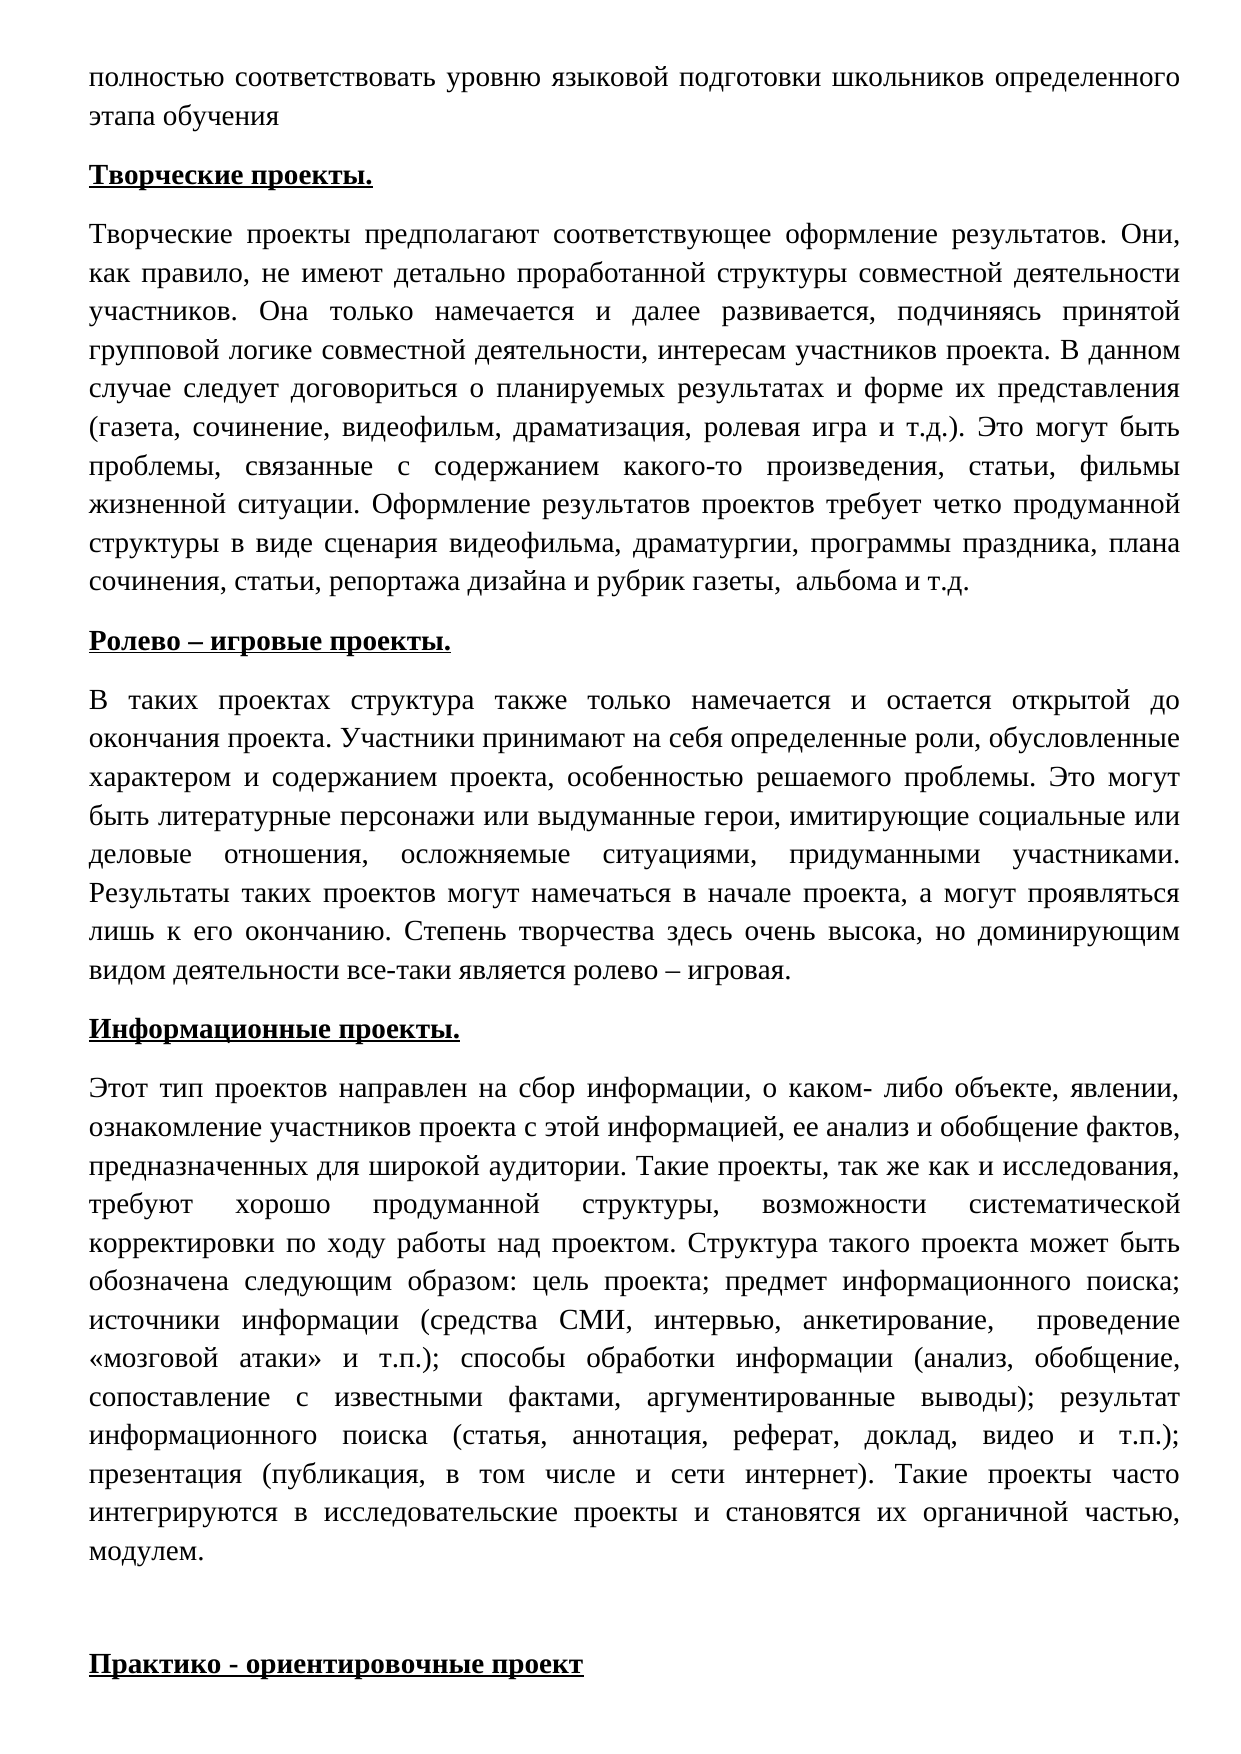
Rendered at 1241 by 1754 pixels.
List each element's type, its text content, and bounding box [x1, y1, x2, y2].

text Ролево – игровые проекты. [89, 623, 1181, 656]
text Творческие проекты предполагают соответствующее оформление результатов. Они, как правило, не имеют детально проработанной структуры совместной деятельности участников. Она только намечается и далее развивается, подчиняясь принятой групповой логике совместной деятельности, интересам участников проекта. В данном случае следует договориться о планируемых результатах и форме их представления (газета, сочинение, видеофильм, драматизация, ролевая игра и т.д.). Это могут быть проблемы, связанные с содержанием какого-то произведения, статьи, фильмы жизненной ситуации. Оформление результатов проектов требует четко продуманной структуры в виде сценария видеофильма, драматургии, программы праздника, плана сочинения, статьи, репортажа дизайна и рубрик газеты, альбома и т.д. [89, 216, 1181, 597]
text В таких проектах структура также только намечается и остается открытой до окончания проекта. Участники принимают на себя определенные роли, обусловленные характером и содержанием проекта, особенностью решаемого проблемы. Это могут быть литературные персонажи или выдуманные герои, имитирующие социальные или деловые отношения, осложняемые ситуациями, придуманными участниками. Результаты таких проектов могут намечаться в начале проекта, а могут проявляться лишь к его окончанию. Степень творчества здесь очень высока, но доминирующим видом деятельности все-таки является ролево – игровая. [89, 682, 1181, 985]
text Практико - ориентировочные проект [89, 1646, 1181, 1680]
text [89, 59, 1181, 131]
text Творческие проекты. [89, 157, 1181, 191]
text Этот тип проектов направлен на сбор информации, о каком- либо объекте, явлении, ознакомление участников проекта с этой информацией, ее анализ и обобщение фактов, предназначенных для широкой аудитории. Такие проекты, так же как и исследования, требуют хорошо продуманной структуры, возможности систематической корректировки по ходу работы над проектом. Структура такого проекта может быть обозначена следующим образом: цель проекта; предмет информационного поиска; источники информации (средства СМИ, интервью, анкетирование, проведение «мозговой атаки» и т.п.); способы обработки информации (анализ, обобщение, сопоставление с известными фактами, аргументированные выводы); результат информационного поиска (статья, аннотация, реферат, доклад, видео и т.п.); презентация (публикация, в том числе и сети интернет). Такие проекты часто интегрируются в исследовательские проекты и становятся их органичной частью, модулем. [89, 1071, 1181, 1567]
text Информационные проекты. [89, 1011, 1181, 1045]
